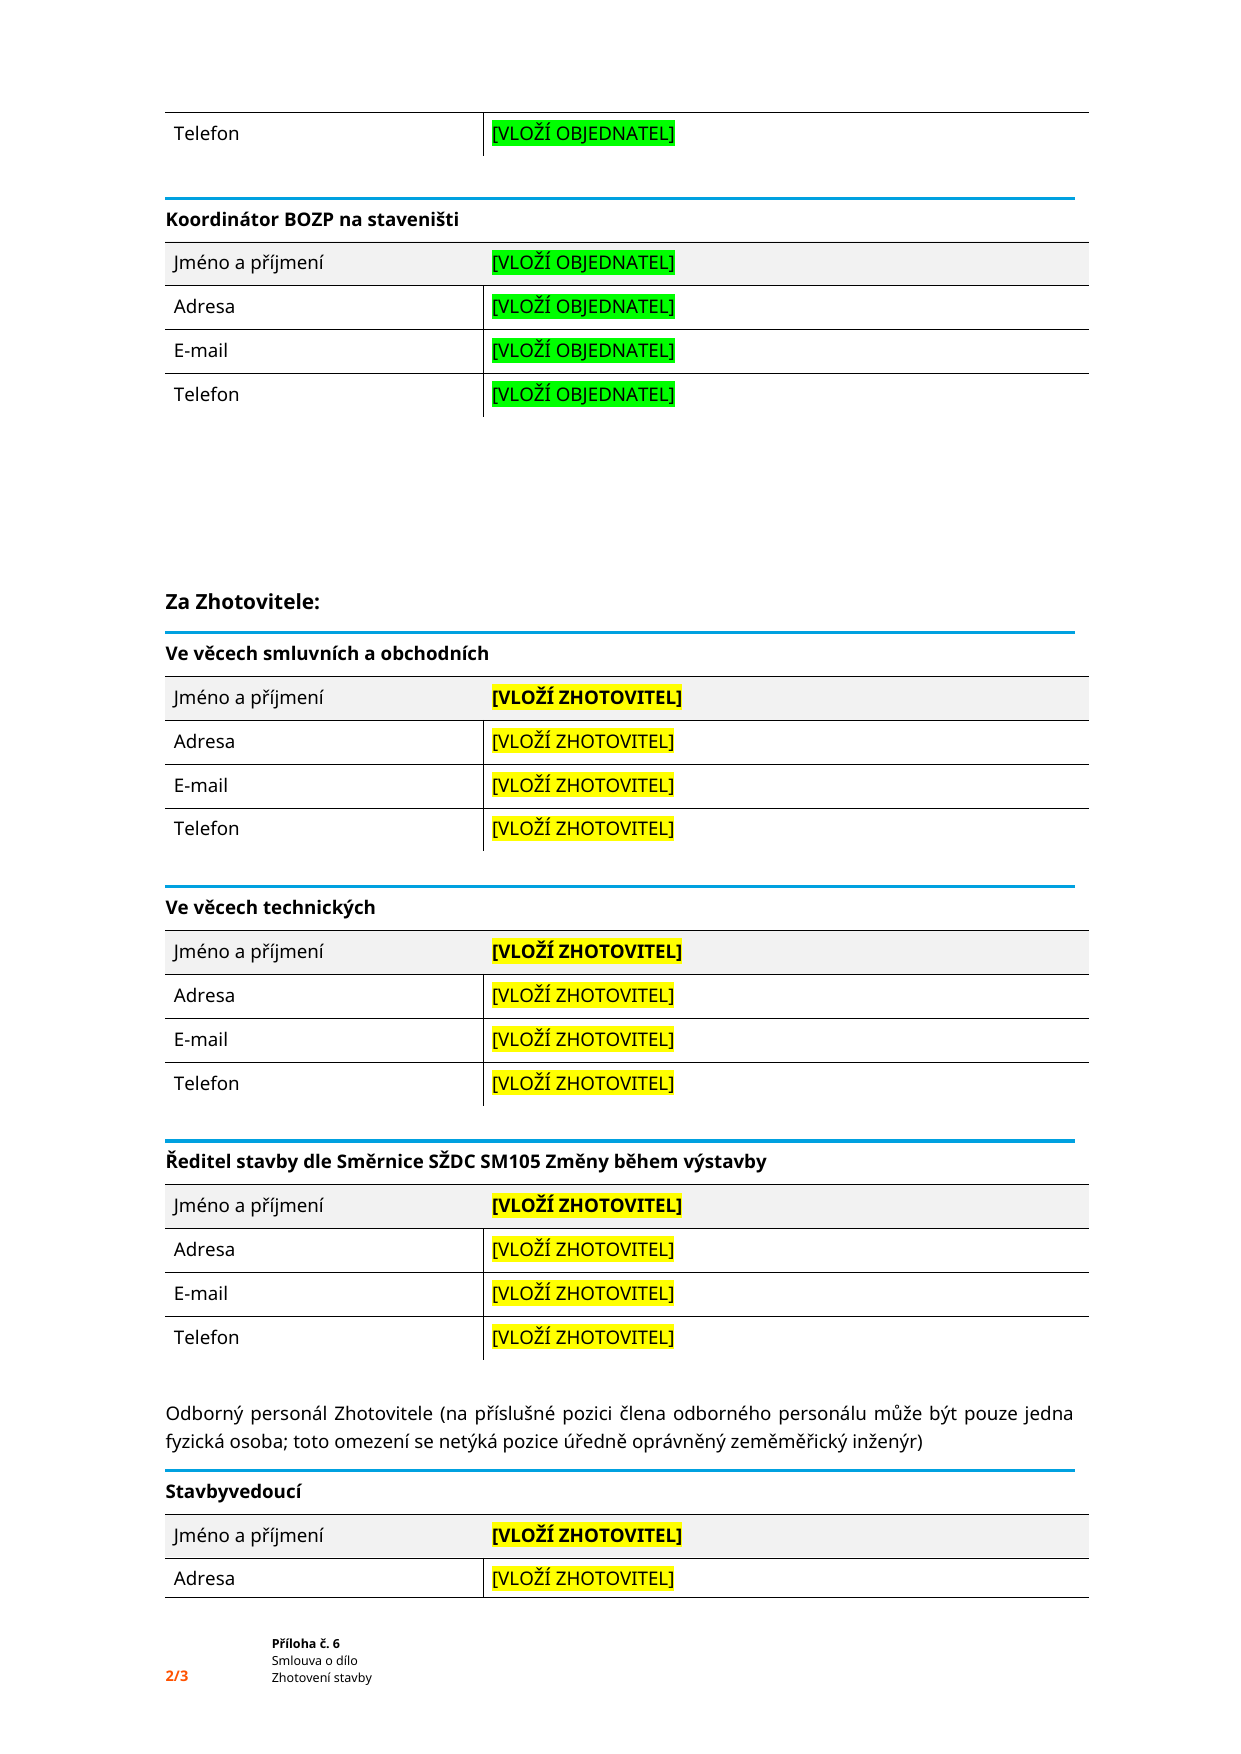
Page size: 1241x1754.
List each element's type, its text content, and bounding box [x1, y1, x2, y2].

table_cell Adresa [165, 1229, 483, 1272]
table_cell [VLOŽÍ ZHOTOVITEL] [484, 721, 1089, 764]
table_header [VLOŽÍ ZHOTOVITEL] [484, 677, 1089, 720]
table_cell [VLOŽÍ OBJEDNATEL] [484, 286, 1089, 329]
table_cell [VLOŽÍ OBJEDNATEL] [484, 374, 1089, 417]
table_cell [VLOŽÍ ZHOTOVITEL] [484, 1019, 1089, 1062]
table_cell E-mail [165, 1273, 483, 1316]
table_cell E-mail [165, 330, 483, 373]
table_cell E-mail [165, 765, 483, 807]
table_cell [VLOŽÍ ZHOTOVITEL] [484, 1063, 1089, 1106]
table_cell Telefon [165, 374, 483, 417]
table_cell Telefon [165, 1063, 483, 1106]
text Ve věcech smluvních a obchodních [165, 634, 1075, 666]
text Stavbyvedoucí [165, 1472, 1075, 1504]
text Ředitel stavby dle Směrnice SŽDC SM105 Změny během výstavby [165, 1143, 1075, 1174]
table_cell Telefon [165, 809, 483, 851]
table_header [VLOŽÍ ZHOTOVITEL] [484, 931, 1089, 974]
text Koordinátor BOZP na staveništi [165, 200, 1075, 231]
table_cell Adresa [165, 721, 483, 764]
table_cell Adresa [165, 1559, 483, 1597]
table_cell E-mail [165, 1019, 483, 1062]
table_header Jméno a příjmení [165, 243, 484, 285]
table_cell [VLOŽÍ ZHOTOVITEL] [484, 1229, 1089, 1272]
table_header Jméno a příjmení [165, 1185, 484, 1228]
table_cell Adresa [165, 975, 483, 1018]
table_cell [VLOŽÍ ZHOTOVITEL] [484, 765, 1089, 807]
table_cell Adresa [165, 286, 483, 329]
table_header Jméno a příjmení [165, 677, 484, 720]
table_cell [VLOŽÍ OBJEDNATEL] [484, 330, 1089, 373]
table_cell Telefon [165, 1317, 483, 1360]
table_header Jméno a příjmení [165, 931, 484, 974]
table_cell Telefon [165, 113, 483, 156]
text Odborný personál Zhotovitele (na příslušné pozici člena odborného personálu může být pouze jedna fyzická osoba; toto omezení se netýká pozice úředně oprávněný zeměměřický inženýr) [165, 1400, 1075, 1454]
table_header [VLOŽÍ ZHOTOVITEL] [484, 1185, 1089, 1228]
table_cell [VLOŽÍ ZHOTOVITEL] [484, 975, 1089, 1018]
table_cell [VLOŽÍ ZHOTOVITEL] [484, 809, 1089, 851]
table_cell [VLOŽÍ ZHOTOVITEL] [484, 1317, 1089, 1360]
table_cell [VLOŽÍ ZHOTOVITEL] [484, 1273, 1089, 1316]
table_cell [VLOŽÍ ZHOTOVITEL] [484, 1559, 1089, 1597]
table_header [VLOŽÍ OBJEDNATEL] [484, 243, 1089, 285]
text Za Zhotovitele: [165, 587, 1075, 616]
table_header [VLOŽÍ ZHOTOVITEL] [484, 1515, 1089, 1557]
text Ve věcech technických [165, 888, 1075, 920]
table_header Jméno a příjmení [165, 1515, 484, 1557]
table_cell [VLOŽÍ OBJEDNATEL] [484, 113, 1089, 156]
